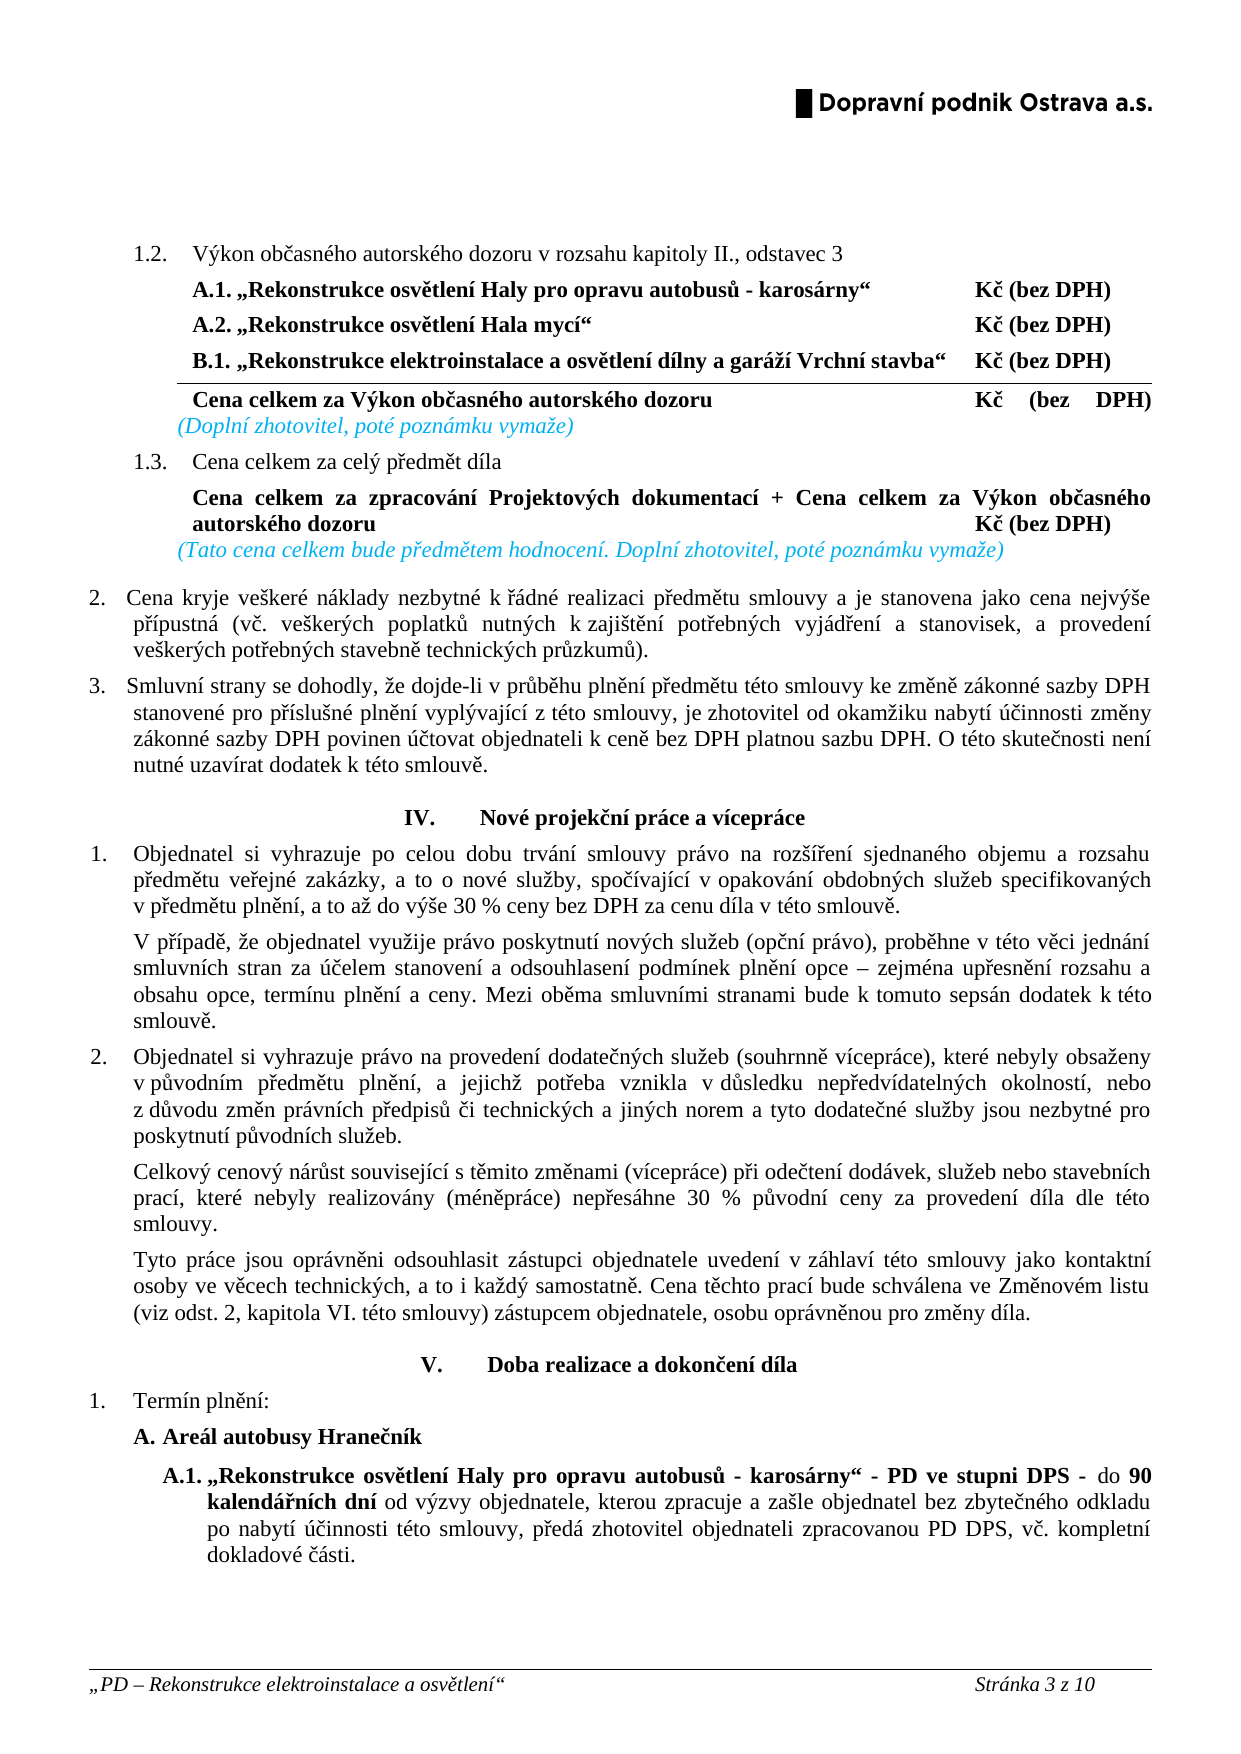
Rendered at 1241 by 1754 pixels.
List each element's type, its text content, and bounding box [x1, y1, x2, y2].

list Nové projekční práce a vícepráce [89, 804, 1152, 830]
text (Tato cena celkem bude předmětem hodnocení. Doplní zhotovitel, poté poznámku vymaže) [177, 537, 1152, 563]
subtitle Cena kryje veškeré náklady nezbytné k řádné realizaci předmětu smlouvy a je stanovena jako cena nejvýše přípustná (vč. veškerých poplatků nutných k zajištění potřebných vyjádření a stanovisek, a provedení veškerých potřebných stavebně technických průzkumů). [89, 584, 1152, 663]
text Celkový cenový nárůst související s těmito změnami (vícepráce) při odečtení dodávek, služeb nebo stavebních prací, které nebyly realizovány (méněpráce) nepřesáhne 30 % původní ceny za provedení díla dle této smlouvy. [133, 1158, 1152, 1237]
text V případě, že objednatel využije právo poskytnutí nových služeb (opční právo), proběhne v této věci jednání smluvních stran za účelem stanovení a odsouhlasení podmínek plnění opce – zejména upřesnění rozsahu a obsahu opce, termínu plnění a ceny. Mezi oběma smluvními stranami bude k tomuto sepsán dodatek k této smlouvě. [133, 928, 1152, 1033]
text Cena celkem za Výkon občasného autorského dozoru Kč (bez DPH) (Doplní zhotovitel, poté poznámku vymaže) [177, 384, 1152, 439]
list Objednatel si vyhrazuje po celou dobu trvání smlouvy právo na rozšíření sjednaného objemu a rozsahu předmětu veřejné zakázky, a to o nové služby, spočívající v opakování obdobných služeb specifikovaných v předmětu plnění, a to až do výše 30 % ceny bez DPH za cenu díla v této smlouvě. [90, 840, 1152, 919]
list Termín plnění: [89, 1387, 1152, 1414]
list „Rekonstrukce osvětlení Haly pro opravu autobusů - karosárny“ - PD ve stupni DPS - do 90 kalendářních dní od výzvy objednatele, kterou zpracuje a zašle objednatel bez zbytečného odkladu po nabytí účinnosti této smlouvy, předá zhotovitel objednateli zpracovanou PD DPS, vč. kompletní dokladové části. [162, 1462, 1152, 1567]
text Cena celkem za zpracování Projektových dokumentací + Cena celkem za Výkon občasného autorského dozoru Kč (bez DPH) [192, 484, 1152, 537]
list „Rekonstrukce osvětlení Haly pro opravu autobusů - karosárny“ Kč (bez DPH) [192, 276, 1152, 302]
picture [795, 89, 1152, 118]
subtitle Smluvní strany se dohodly, že dojde-li v průběhu plnění předmětu této smlouvy ke změně zákonné sazby DPH stanovené pro příslušné plnění vyplývající z této smlouvy, je zhotovitel od okamžiku nabytí účinnosti změny zákonné sazby DPH povinen účtovat objednateli k ceně bez DPH platnou sazbu DPH. O této skutečnosti není nutné uzavírat dodatek k této smlouvě. [89, 672, 1152, 778]
list „Rekonstrukce elektroinstalace a osvětlení dílny a garáží Vrchní stavba“ Kč (bez DPH) [192, 347, 1152, 373]
list Cena celkem za celý předmět díla [133, 448, 1152, 474]
list Výkon občasného autorského dozoru v rozsahu kapitoly II., odstavec 3 [133, 240, 1152, 266]
list Areál autobusy Hranečník [133, 1423, 1152, 1449]
list „Rekonstrukce osvětlení Hala mycí“ Kč (bez DPH) [192, 311, 1152, 338]
text Tyto práce jsou oprávněni odsouhlasit zástupci objednatele uvedení v záhlaví této smlouvy jako kontaktní osoby ve věcech technických, a to i každý samostatně. Cena těchto prací bude schválena ve Změnovém listu (viz odst. 2, kapitola VI. této smlouvy) zástupcem objednatele, osobu oprávněnou pro změny díla. [133, 1246, 1152, 1325]
list Doba realizace a dokončení díla [89, 1352, 1152, 1378]
list Objednatel si vyhrazuje právo na provedení dodatečných služeb (souhrnně vícepráce), které nebyly obsaženy v původním předmětu plnění, a jejichž potřeba vznikla v důsledku nepředvídatelných okolností, nebo z důvodu změn právních předpisů či technických a jiných norem a tyto dodatečné služby jsou nezbytné pro poskytnutí původních služeb. [90, 1043, 1152, 1148]
